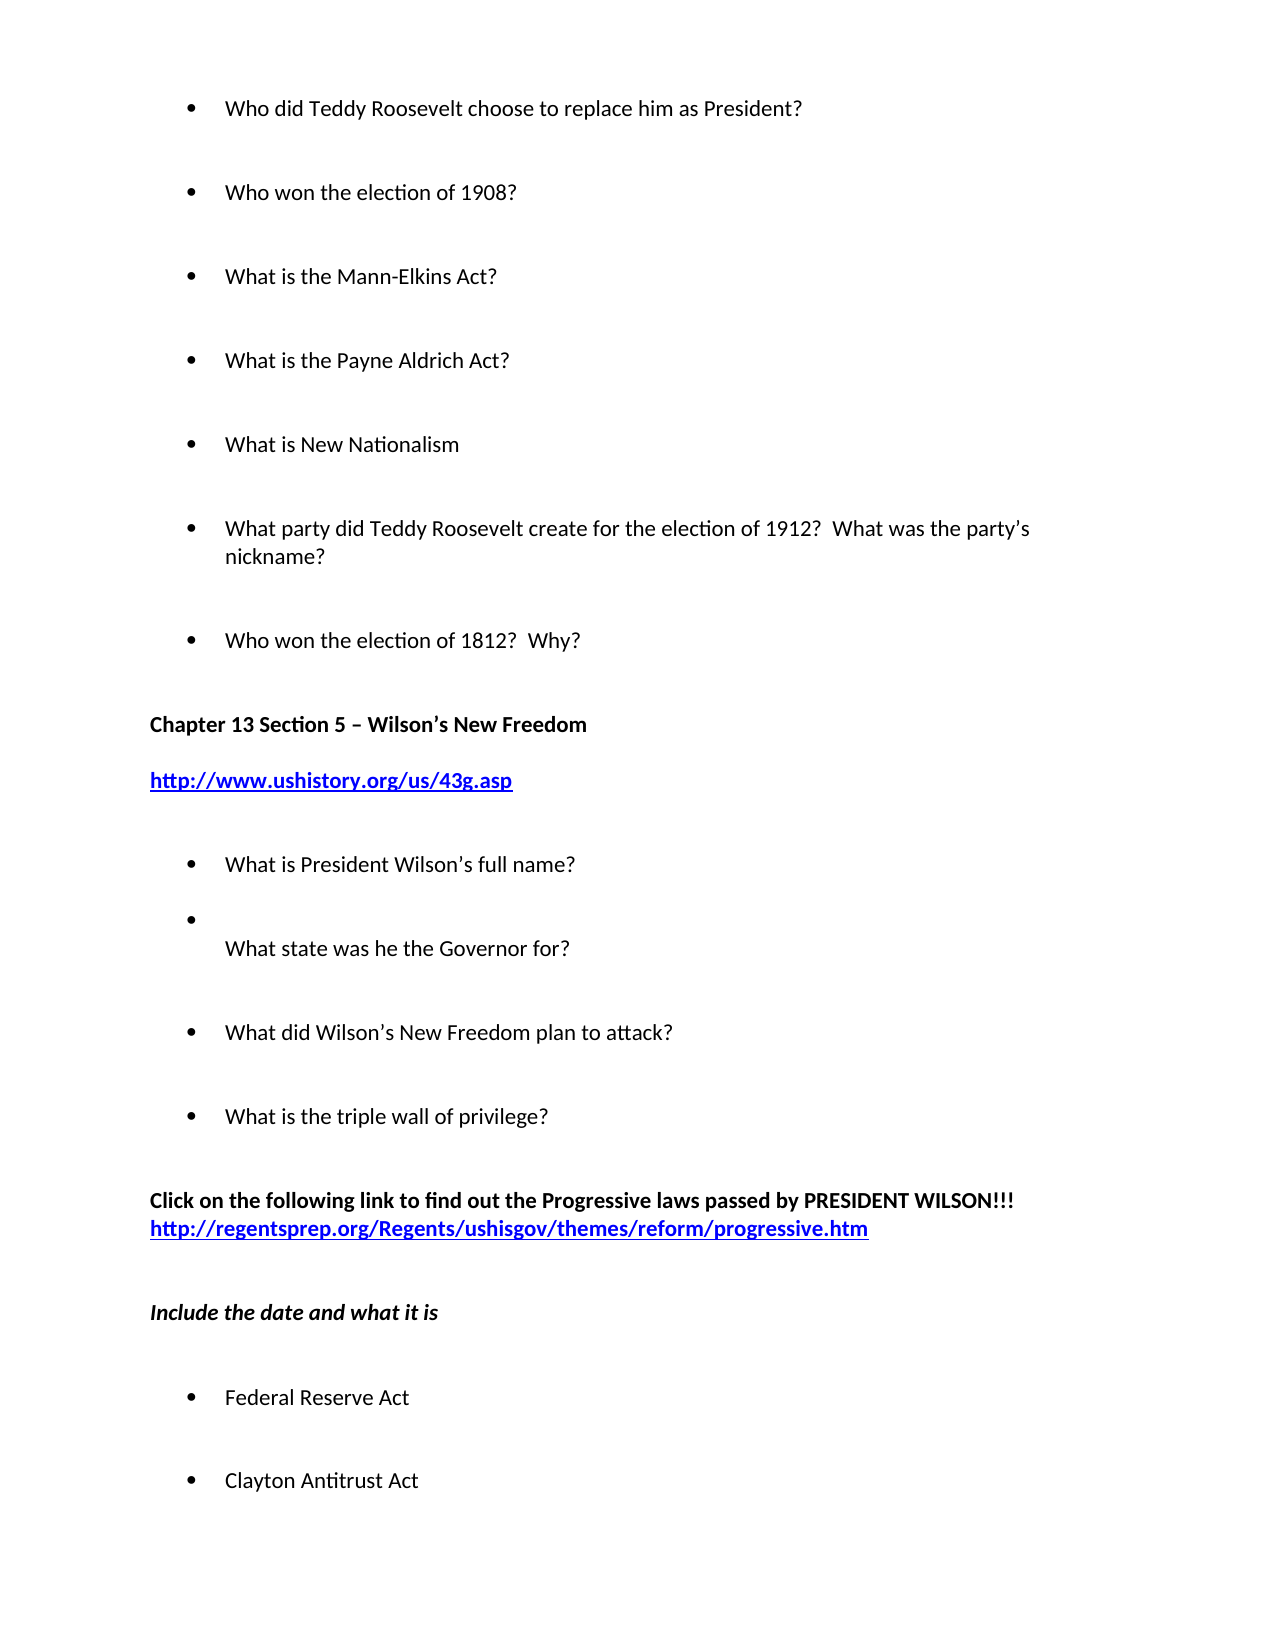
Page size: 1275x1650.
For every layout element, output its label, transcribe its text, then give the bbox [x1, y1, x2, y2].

text http://regentsprep.org/Regents/ushisgov/themes/reform/progressive.htm [150, 1214, 1125, 1242]
list Federal Reserve Act [187, 1383, 1125, 1411]
list Who won the election of 1812? Why? [187, 626, 1125, 654]
list Who did Teddy Roosevelt choose to replace him as President? [187, 94, 1125, 122]
text http://www.ushistory.org/us/43g.asp [150, 766, 1125, 794]
text Click on the following link to find out the Progressive laws passed by PRESIDENT WILSON!!! [150, 1186, 1125, 1214]
list What state was he the Governor for? [187, 906, 1125, 962]
text Include the date and what it is [150, 1298, 1125, 1327]
list What party did Teddy Roosevelt create for the election of 1912? What was the party’s nickname? [187, 514, 1125, 570]
list What did Wilson’s New Freedom plan to attack? [187, 1018, 1125, 1046]
text Chapter 13 Section 5 – Wilson’s New Freedom [150, 710, 1125, 738]
list What is the triple wall of privilege? [187, 1102, 1125, 1130]
list What is President Wilson’s full name? [187, 850, 1125, 878]
list What is the Payne Aldrich Act? [187, 346, 1125, 374]
list What is the Mann-Elkins Act? [187, 262, 1125, 290]
list Who won the election of 1908? [187, 178, 1125, 206]
list What is New Nationalism [187, 430, 1125, 458]
list Clayton Antitrust Act [187, 1467, 1125, 1495]
